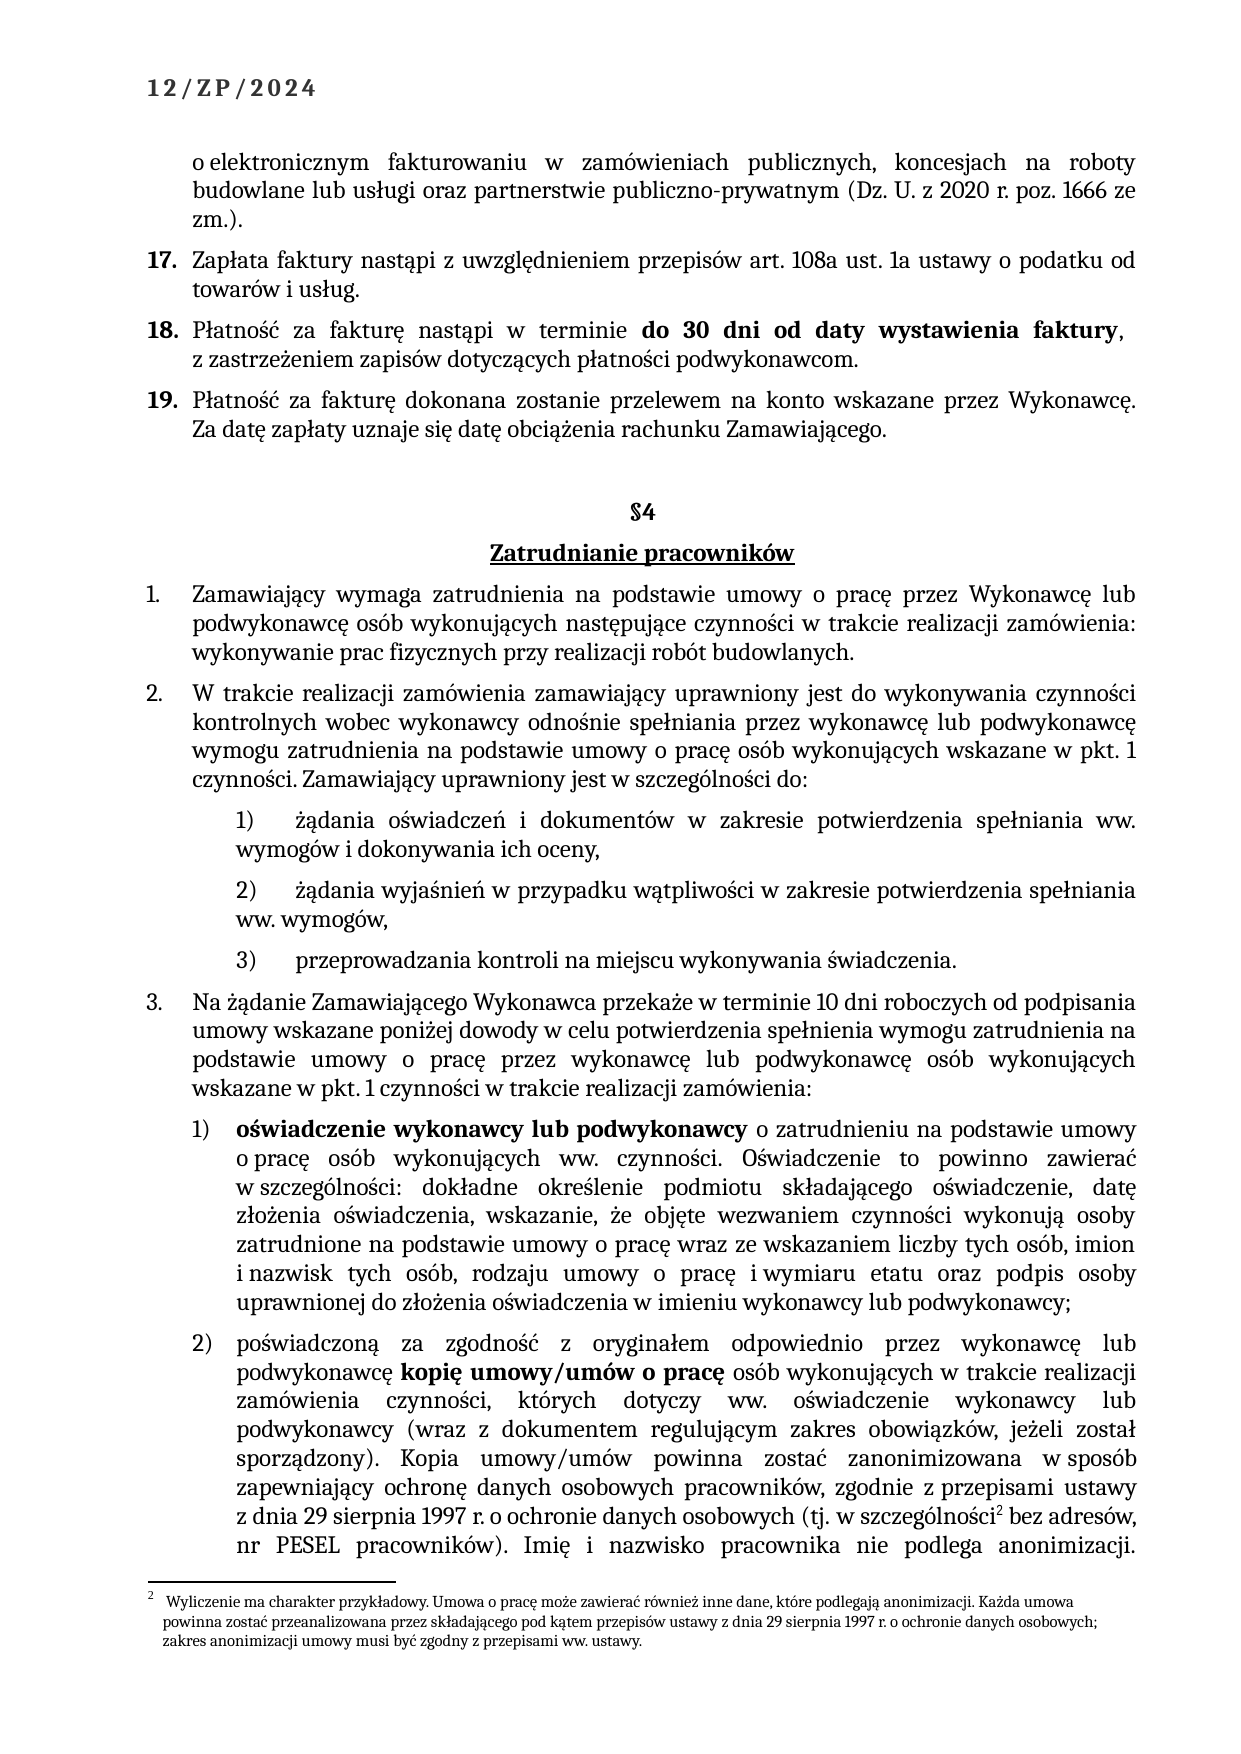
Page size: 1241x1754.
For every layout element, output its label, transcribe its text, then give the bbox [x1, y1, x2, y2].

list Zatrudnianie pracowników [148, 539, 1137, 568]
list Płatność za fakturę dokonana zostanie przelewem na konto wskazane przez Wykonawcę. Za datę zapłaty uznaje się datę obciążenia rachunku Zamawiającego. [148, 386, 1137, 444]
list Zamawiający wymaga zatrudnienia na podstawie umowy o pracę przez Wykonawcę lub podwykonawcę osób wykonujących następujące czynności w trakcie realizacji zamówienia: wykonywanie prac fizycznych przy realizacji robót budowlanych. [146, 580, 1137, 666]
list żądania oświadczeń i dokumentów w zakresie potwierdzenia spełniania ww. wymogów i dokonywania ich oceny, [236, 806, 1137, 864]
list §4 [148, 498, 1137, 526]
list przeprowadzania kontroli na miejscu wykonywania świadczenia. [236, 946, 1137, 975]
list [192, 1329, 1137, 1560]
list oświadczenie wykonawcy lub podwykonawcy o zatrudnieniu na podstawie umowy o pracę osób wykonujących ww. czynności. Oświadczenie to powinno zawierać w szczególności: dokładne określenie podmiotu składającego oświadczenie, datę złożenia oświadczenia, wskazanie, że objęte wezwaniem czynności wykonują osoby zatrudnione na podstawie umowy o pracę wraz ze wskazaniem liczby tych osób, imion i nazwisk tych osób, rodzaju umowy o pracę i wymiaru etatu oraz podpis osoby uprawnionej do złożenia oświadczenia w imieniu wykonawcy lub podwykonawcy; [192, 1115, 1137, 1316]
list Zapłata faktury nastąpi z uwzględnieniem przepisów art. 108a ust. 1a ustawy o podatku od towarów i usług. [148, 246, 1137, 304]
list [148, 148, 1137, 234]
list Na żądanie Zamawiającego Wykonawca przekaże w terminie 10 dni roboczych od podpisania umowy wskazane poniżej dowody w celu potwierdzenia spełnienia wymogu zatrudnienia na podstawie umowy o pracę przez wykonawcę lub podwykonawcę osób wykonujących wskazane w pkt. 1 czynności w trakcie realizacji zamówienia: [146, 988, 1137, 1103]
list Płatność za fakturę nastąpi w terminie do 30 dni od daty wystawienia faktury, z zastrzeżeniem zapisów dotyczących płatności podwykonawcom. [148, 316, 1137, 374]
list żądania wyjaśnień w przypadku wątpliwości w zakresie potwierdzenia spełniania ww. wymogów, [236, 876, 1137, 934]
list W trakcie realizacji zamówienia zamawiający uprawniony jest do wykonywania czynności kontrolnych wobec wykonawcy odnośnie spełniania przez wykonawcę lub podwykonawcę wymogu zatrudnienia na podstawie umowy o pracę osób wykonujących wskazane w pkt. 1 czynności. Zamawiający uprawniony jest w szczególności do: [146, 679, 1137, 794]
